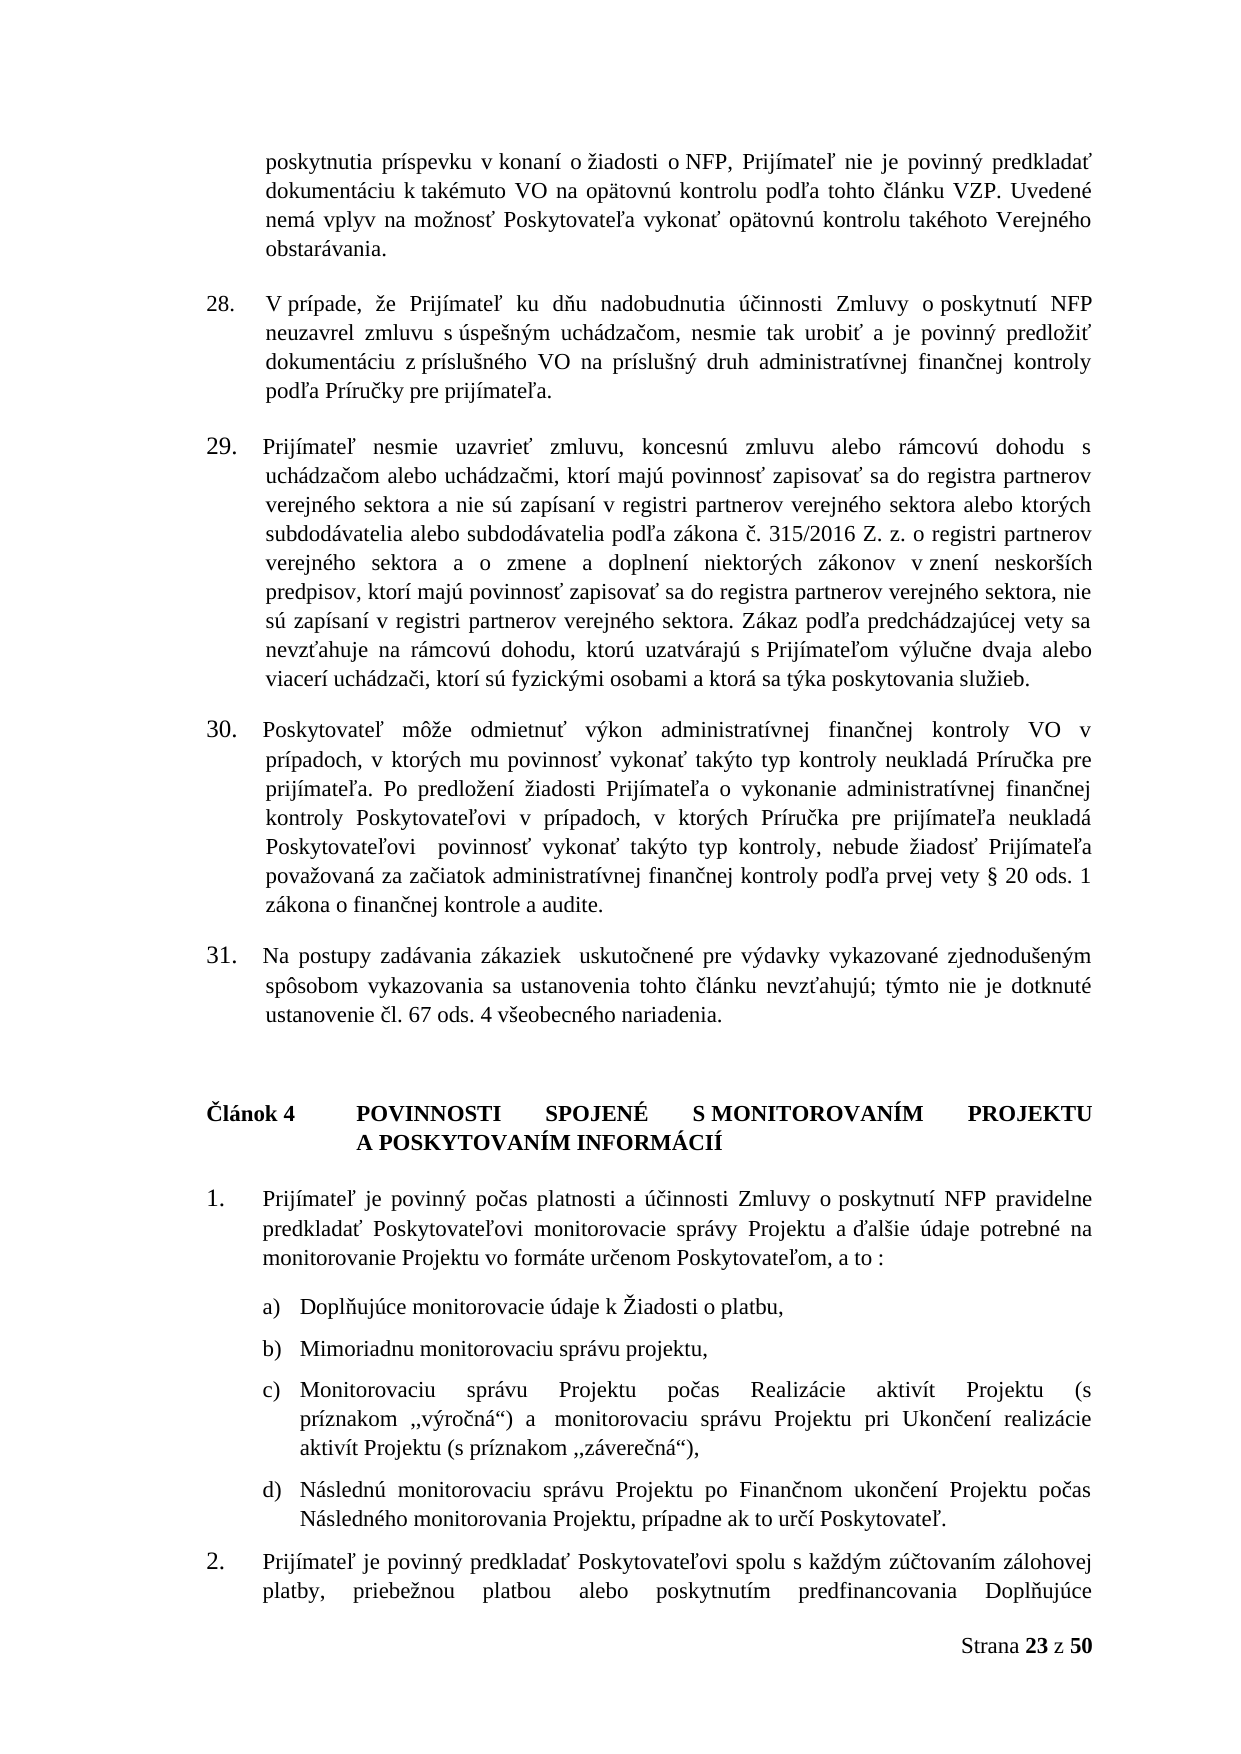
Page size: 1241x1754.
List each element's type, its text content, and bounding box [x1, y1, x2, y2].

list Prijímateľ je povinný počas platnosti a účinnosti Zmluvy o poskytnutí NFP pravidelne predkladať Poskytovateľovi monitorovacie správy Projektu a ďalšie údaje potrebné na monitorovanie Projektu vo formáte určenom Poskytovateľom, a to : [206, 1183, 1092, 1270]
list Následnú monitorovaciu správu Projektu po Finančnom ukončení Projektu počas Následného monitorovania Projektu, prípadne ak to určí Poskytovateľ. [262, 1476, 1092, 1531]
list Poskytovateľ môže odmietnuť výkon administratívnej finančnej kontroly VO v prípadoch, v ktorých mu povinnosť vykonať takýto typ kontroly neukladá Príručka pre prijímateľa. Po predložení žiadosti Prijímateľa o vykonanie administratívnej finančnej kontroly Poskytovateľovi v prípadoch, v ktorých Príručka pre prijímateľa neukladá Poskytovateľovi povinnosť vykonať takýto typ kontroly, nebude žiadosť Prijímateľa považovaná za začiatok administratívnej finančnej kontroly podľa prvej vety § 20 ods. 1 zákona o finančnej kontrole a audite. [206, 714, 1092, 917]
list Prijímateľ nesmie uzavrieť zmluvu, koncesnú zmluvu alebo rámcovú dohodu s uchádzačom alebo uchádzačmi, ktorí majú povinnosť zapisovať sa do registra partnerov verejného sektora a nie sú zapísaní v registri partnerov verejného sektora alebo ktorých subdodávatelia alebo subdodávatelia podľa zákona č. 315/2016 Z. z. o registri partnerov verejného sektora a o zmene a doplnení niektorých zákonov v znení neskorších predpisov, ktorí majú povinnosť zapisovať sa do registra partnerov verejného sektora, nie sú zapísaní v registri partnerov verejného sektora. Zákaz podľa predchádzajúcej vety sa nevzťahuje na rámcovú dohodu, ktorú uzatvárajú s Prijímateľom výlučne dvaja alebo viacerí uchádzači, ktorí sú fyzickými osobami a ktorá sa týka poskytovania služieb. [206, 431, 1092, 691]
list Na postupy zadávania zákaziek uskutočnené pre výdavky vykazované zjednodušeným spôsobom vykazovania sa ustanovenia tohto článku nevzťahujú; týmto nie je dotknuté ustanovenie čl. 67 ods. 4 všeobecného nariadenia. [206, 941, 1092, 1027]
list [206, 148, 1092, 261]
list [206, 1546, 1092, 1604]
list Mimoriadnu monitorovaciu správu projektu, [262, 1335, 1092, 1361]
list Monitorovaciu správu Projektu počas Realizácie aktivít Projektu (s príznakom ,,výročná“) a monitorovaciu správu Projektu pri Ukončení realizácie aktivít Projektu (s príznakom ,,záverečná“), [262, 1376, 1092, 1461]
list Doplňujúce monitorovacie údaje k Žiadosti o platbu, [262, 1293, 1092, 1320]
list V prípade, že Prijímateľ ku dňu nadobudnutia účinnosti Zmluvy o poskytnutí NFP neuzavrel zmluvu s úspešným uchádzačom, nesmie tak urobiť a je povinný predložiť dokumentáciu z príslušného VO na príslušný druh administratívnej finančnej kontroly podľa Príručky pre prijímateľa. [206, 290, 1092, 403]
subtitle Článok 4 POVINNOSTI SPOJENÉ S MONITOROVANÍM PROJEKTU A POSKYTOVANÍM INFORMÁCIÍ [206, 1100, 1092, 1156]
